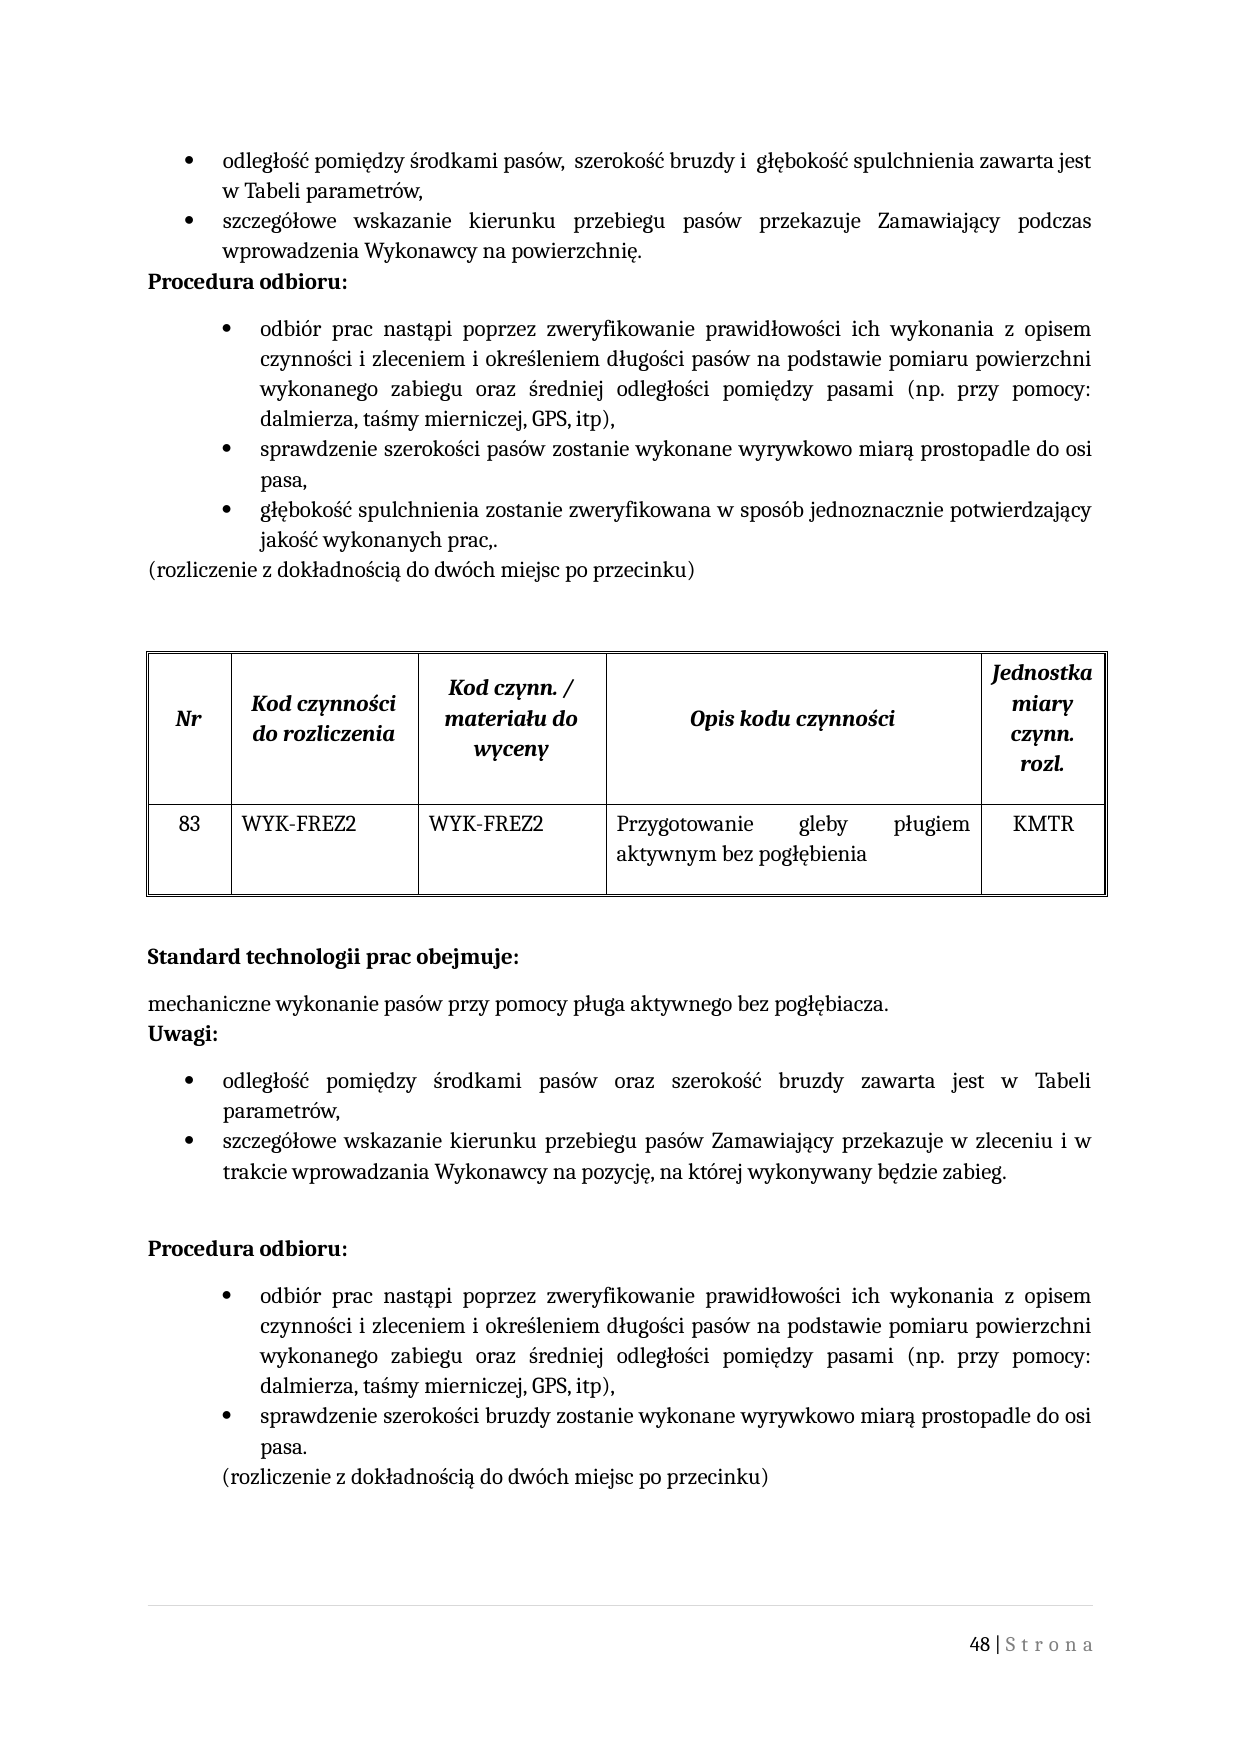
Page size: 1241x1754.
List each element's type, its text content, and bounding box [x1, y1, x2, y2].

list odbiór prac nastąpi poprzez zweryfikowanie prawidłowości ich wykonania z opisem czynności i zleceniem i określeniem długości pasów na podstawie pomiaru powierzchni wykonanego zabiegu oraz średniej odległości pomiędzy pasami (np. przy pomocy: dalmierza, taśmy mierniczej, GPS, itp), [223, 315, 1093, 432]
text Procedura odbioru: [148, 1236, 1093, 1262]
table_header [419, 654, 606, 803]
text (rozliczenie z dokładnością do dwóch miejsc po przecinku) [148, 1464, 1093, 1490]
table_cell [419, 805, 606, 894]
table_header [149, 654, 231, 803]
list odbiór prac nastąpi poprzez zweryfikowanie prawidłowości ich wykonania z opisem czynności i zleceniem i określeniem długości pasów na podstawie pomiaru powierzchni wykonanego zabiegu oraz średniej odległości pomiędzy pasami (np. przy pomocy: dalmierza, taśmy mierniczej, GPS, itp), [223, 1282, 1093, 1399]
list szczegółowe wskazanie kierunku przebiegu pasów Zamawiający przekazuje w zleceniu i w trakcie wprowadzania Wykonawcy na pozycję, na której wykonywany będzie zabieg. [185, 1128, 1093, 1185]
text Procedura odbioru: [148, 268, 1093, 295]
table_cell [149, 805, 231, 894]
text Uwagi: [148, 1021, 1093, 1047]
text (rozliczenie z dokładnością do dwóch miejsc po przecinku) [148, 557, 1093, 583]
list sprawdzenie szerokości bruzdy zostanie wykonane wyrywkowo miarą prostopadle do osi pasa. [223, 1403, 1093, 1460]
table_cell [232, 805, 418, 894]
list odległość pomiędzy środkami pasów oraz szerokość bruzdy zawarta jest w Tabeli parametrów, [185, 1068, 1093, 1124]
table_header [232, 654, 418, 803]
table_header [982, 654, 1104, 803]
list głębokość spulchnienia zostanie zweryfikowana w sposób jednoznacznie potwierdzający jakość wykonanych prac,. [223, 497, 1093, 553]
text mechaniczne wykonanie pasów przy pomocy pługa aktywnego bez pogłębiacza. [148, 991, 1093, 1017]
list szczegółowe wskazanie kierunku przebiegu pasów przekazuje Zamawiający podczas wprowadzenia Wykonawcy na powierzchnię. [185, 208, 1093, 264]
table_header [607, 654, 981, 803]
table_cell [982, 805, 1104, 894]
text Standard technologii prac obejmuje: [148, 944, 1093, 970]
list odległość pomiędzy środkami pasów, szerokość bruzdy i głębokość spulchnienia zawarta jest w Tabeli parametrów, [185, 148, 1093, 204]
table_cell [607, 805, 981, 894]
list sprawdzenie szerokości pasów zostanie wykonane wyrywkowo miarą prostopadle do osi pasa, [223, 436, 1093, 493]
